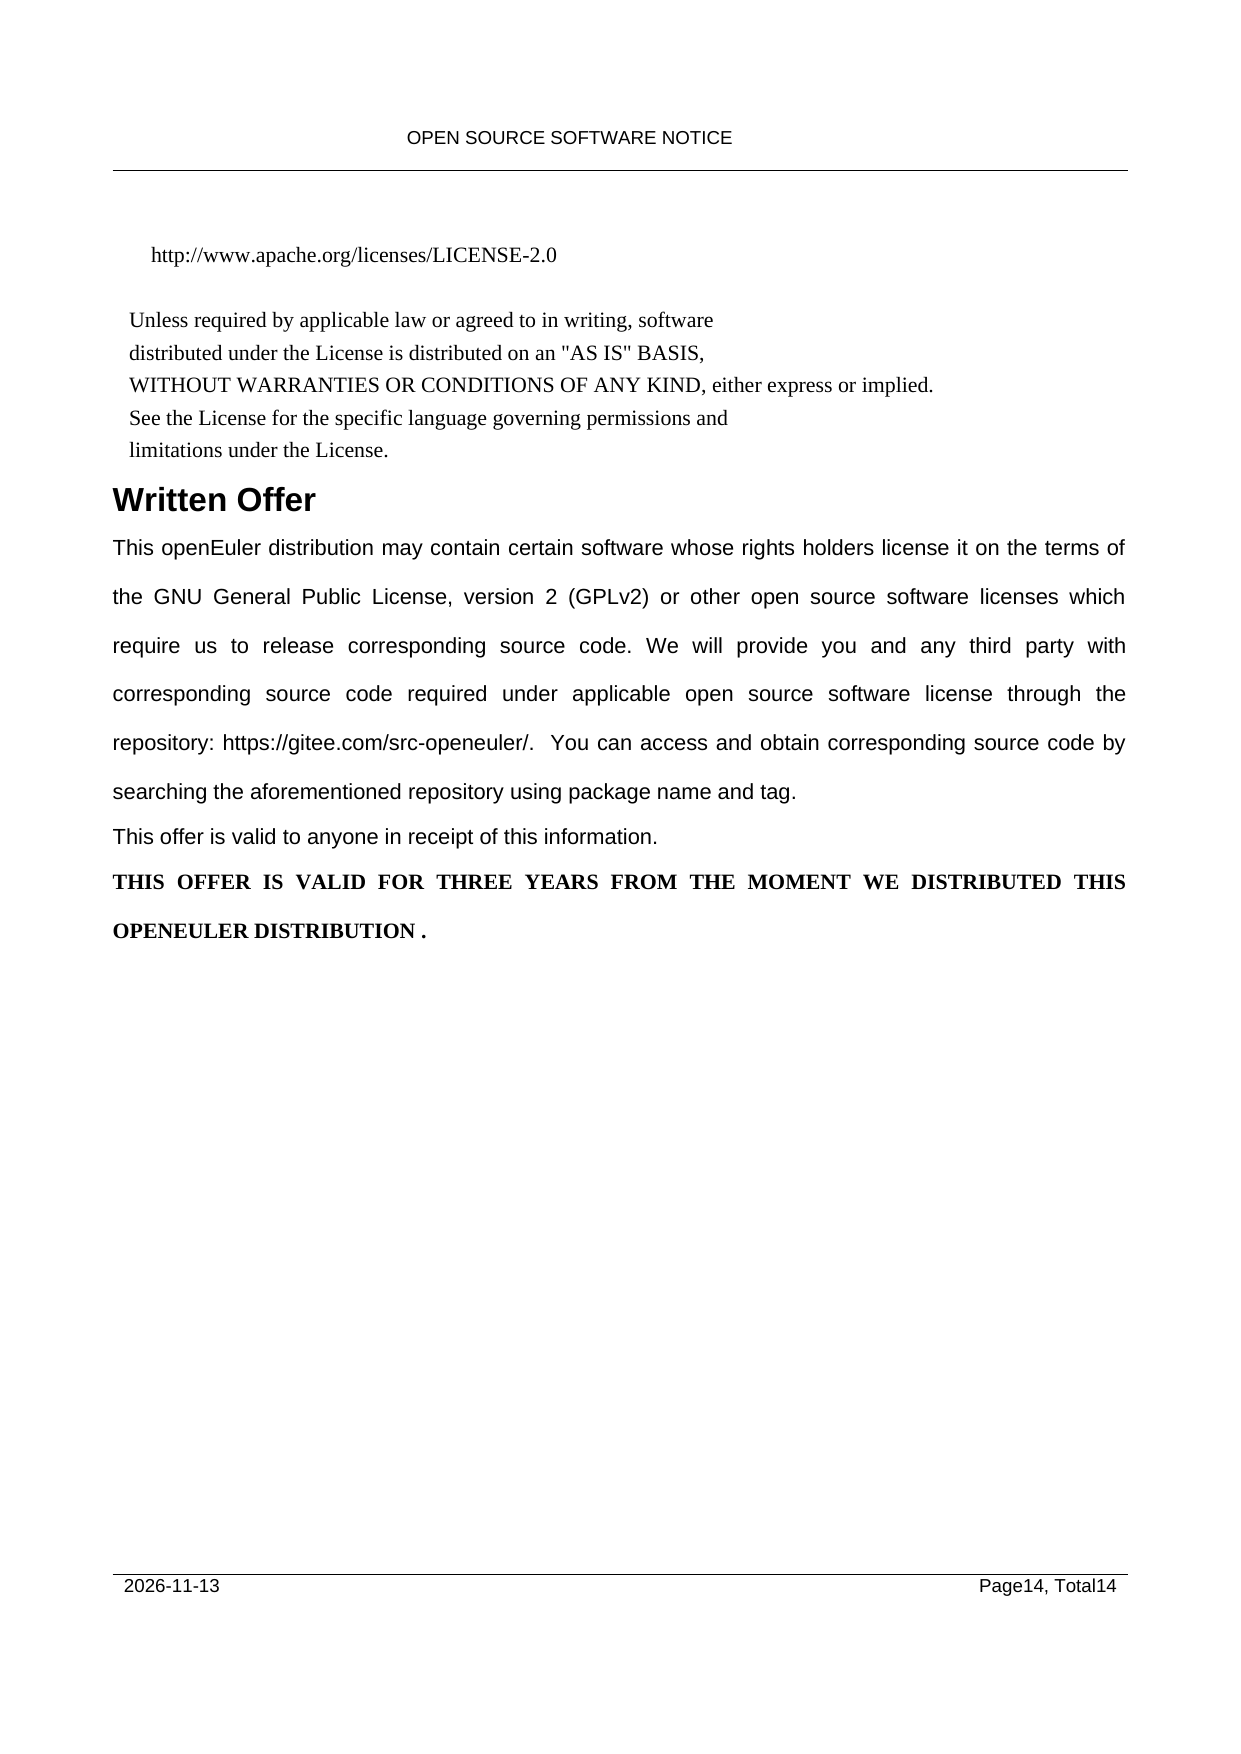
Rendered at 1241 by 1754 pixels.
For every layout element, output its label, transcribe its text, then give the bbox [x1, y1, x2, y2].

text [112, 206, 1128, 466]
text This offer is valid to anyone in receipt of this information. [112, 820, 1128, 853]
text Written Offer [112, 466, 1128, 531]
text This openEuler distribution may contain certain software whose rights holders license it on the terms of the GNU General Public License, version 2 (GPLv2) or other open source software licenses which require us to release corresponding source code. We will provide you and any third party with corresponding source code required under applicable open source software license through the repository: https://gitee.com/src-openeuler/. You can access and obtain corresponding source code by searching the aforementioned repository using package name and tag. [112, 531, 1128, 808]
text THIS OFFER IS VALID FOR THREE YEARS FROM THE MOMENT WE DISTRIBUTED THIS OPENEULER DISTRIBUTION . [112, 865, 1128, 947]
